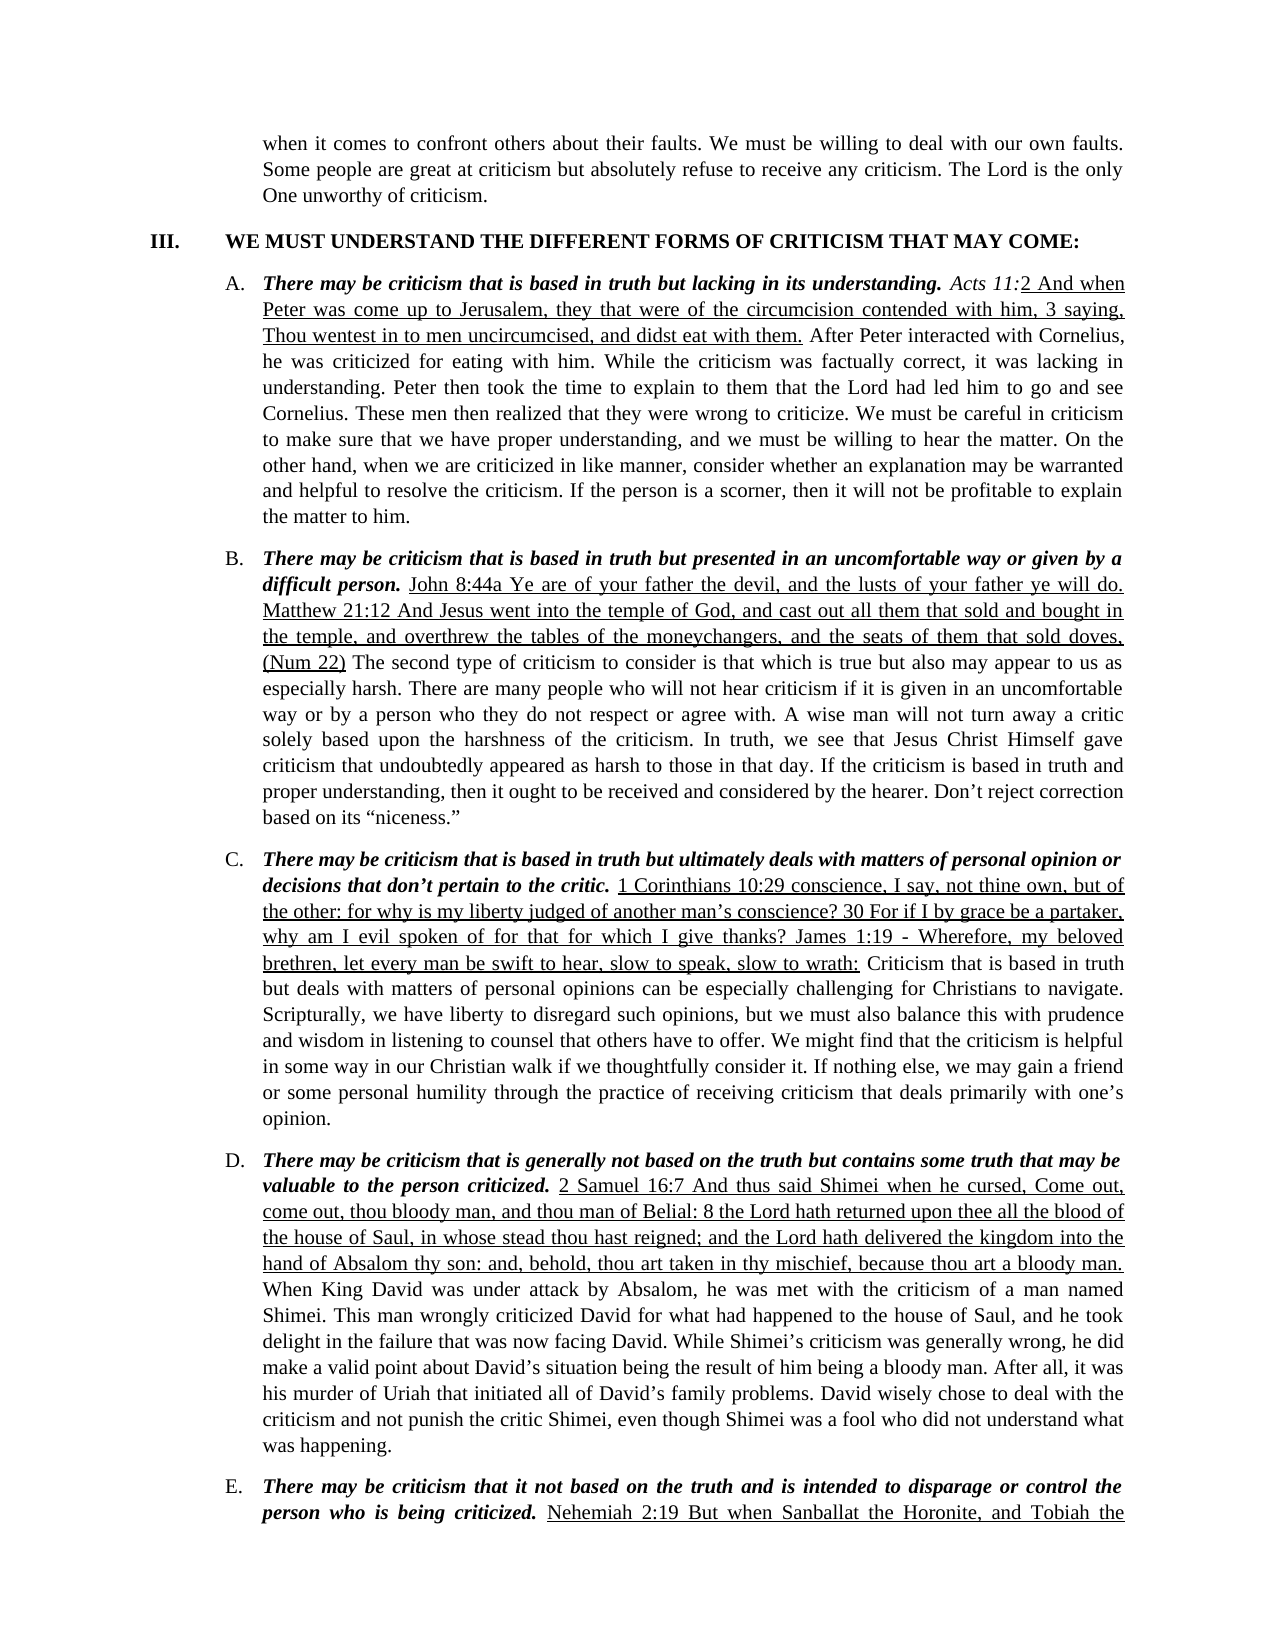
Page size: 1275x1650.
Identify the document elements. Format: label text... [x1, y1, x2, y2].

list WE MUST UNDERSTAND THE DIFFERENT FORMS OF CRITICISM THAT MAY COME: [150, 229, 1125, 253]
list There may be criticism that is based in truth but presented in an uncomfortable way or given by a difficult person. John 8:44a Ye are of your father the devil, and the lusts of your father ye will do. Matthew 21:12 And Jesus went into the temple of God, and cast out all them that sold and bought in the temple, and overthrew the tables of the moneychangers, and the seats of them that sold doves, (Num 22) The second type of criticism to consider is that which is true but also may appear to us as especially harsh. There are many people who will not hear criticism if it is given in an uncomfortable way or by a person who they do not respect or agree with. A wise man will not turn away a critic solely based upon the harshness of the criticism. In truth, we see that Jesus Christ Himself gave criticism that undoubtedly appeared as harsh to those in that day. If the criticism is based in truth and proper understanding, then it ought to be received and considered by the hearer. Don’t reject correction based on its “niceness.” [225, 546, 1125, 829]
list There may be criticism that is based in truth but ultimately deals with matters of personal opinion or decisions that don’t pertain to the critic. 1 Corinthians 10:29 conscience, I say, not thine own, but of the other: for why is my liberty judged of another man’s conscience? 30 For if I by grace be a partaker, why am I evil spoken of for that for which I give thanks? James 1:19 - Wherefore, my beloved brethren, let every man be swift to hear, slow to speak, slow to wrath: Criticism that is based in truth but deals with matters of personal opinions can be especially challenging for Christians to navigate. Scripturally, we have liberty to disregard such opinions, but we must also balance this with prudence and wisdom in listening to counsel that others have to offer. We might find that the criticism is helpful in some way in our Christian walk if we thoughtfully consider it. If nothing else, we may gain a friend or some personal humility through the practice of receiving criticism that deals primarily with one’s opinion. [225, 847, 1125, 1130]
list There may be criticism that is based in truth but lacking in its understanding. Acts 11:2 And when Peter was come up to Jerusalem, they that were of the circumcision contended with him, 3 saying, Thou wentest in to men uncircumcised, and didst eat with them. After Peter interacted with Cornelius, he was criticized for eating with him. While the criticism was factually correct, it was lacking in understanding. Peter then took the time to explain to them that the Lord had led him to go and see Cornelius. These men then realized that they were wrong to criticize. We must be careful in criticism to make sure that we have proper understanding, and we must be willing to hear the matter. On the other hand, when we are criticized in like manner, consider whether an explanation may be warranted and helpful to resolve the criticism. If the person is a scorner, then it will not be profitable to explain the matter to him. [225, 271, 1125, 528]
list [225, 1474, 1125, 1524]
list There may be criticism that is generally not based on the truth but contains some truth that may be valuable to the person criticized. 2 Samuel 16:7 And thus said Shimei when he cursed, Come out, come out, thou bloody man, and thou man of Belial: 8 the Lord hath returned upon thee all the blood of the house of Saul, in whose stead thou hast reigned; and the Lord hath delivered the kingdom into the hand of Absalom thy son: and, behold, thou art taken in thy mischief, because thou art a bloody man. When King David was under attack by Absalom, he was met with the criticism of a man named Shimei. This man wrongly criticized David for what had happened to the house of Saul, and he took delight in the failure that was now facing David. While Shimei’s criticism was generally wrong, he did make a valid point about David’s situation being the result of him being a bloody man. After all, it was his murder of Uriah that initiated all of David’s family problems. David wisely chose to deal with the criticism and not punish the critic Shimei, even though Shimei was a fool who did not understand what was happening. [225, 1147, 1125, 1457]
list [225, 131, 1125, 207]
